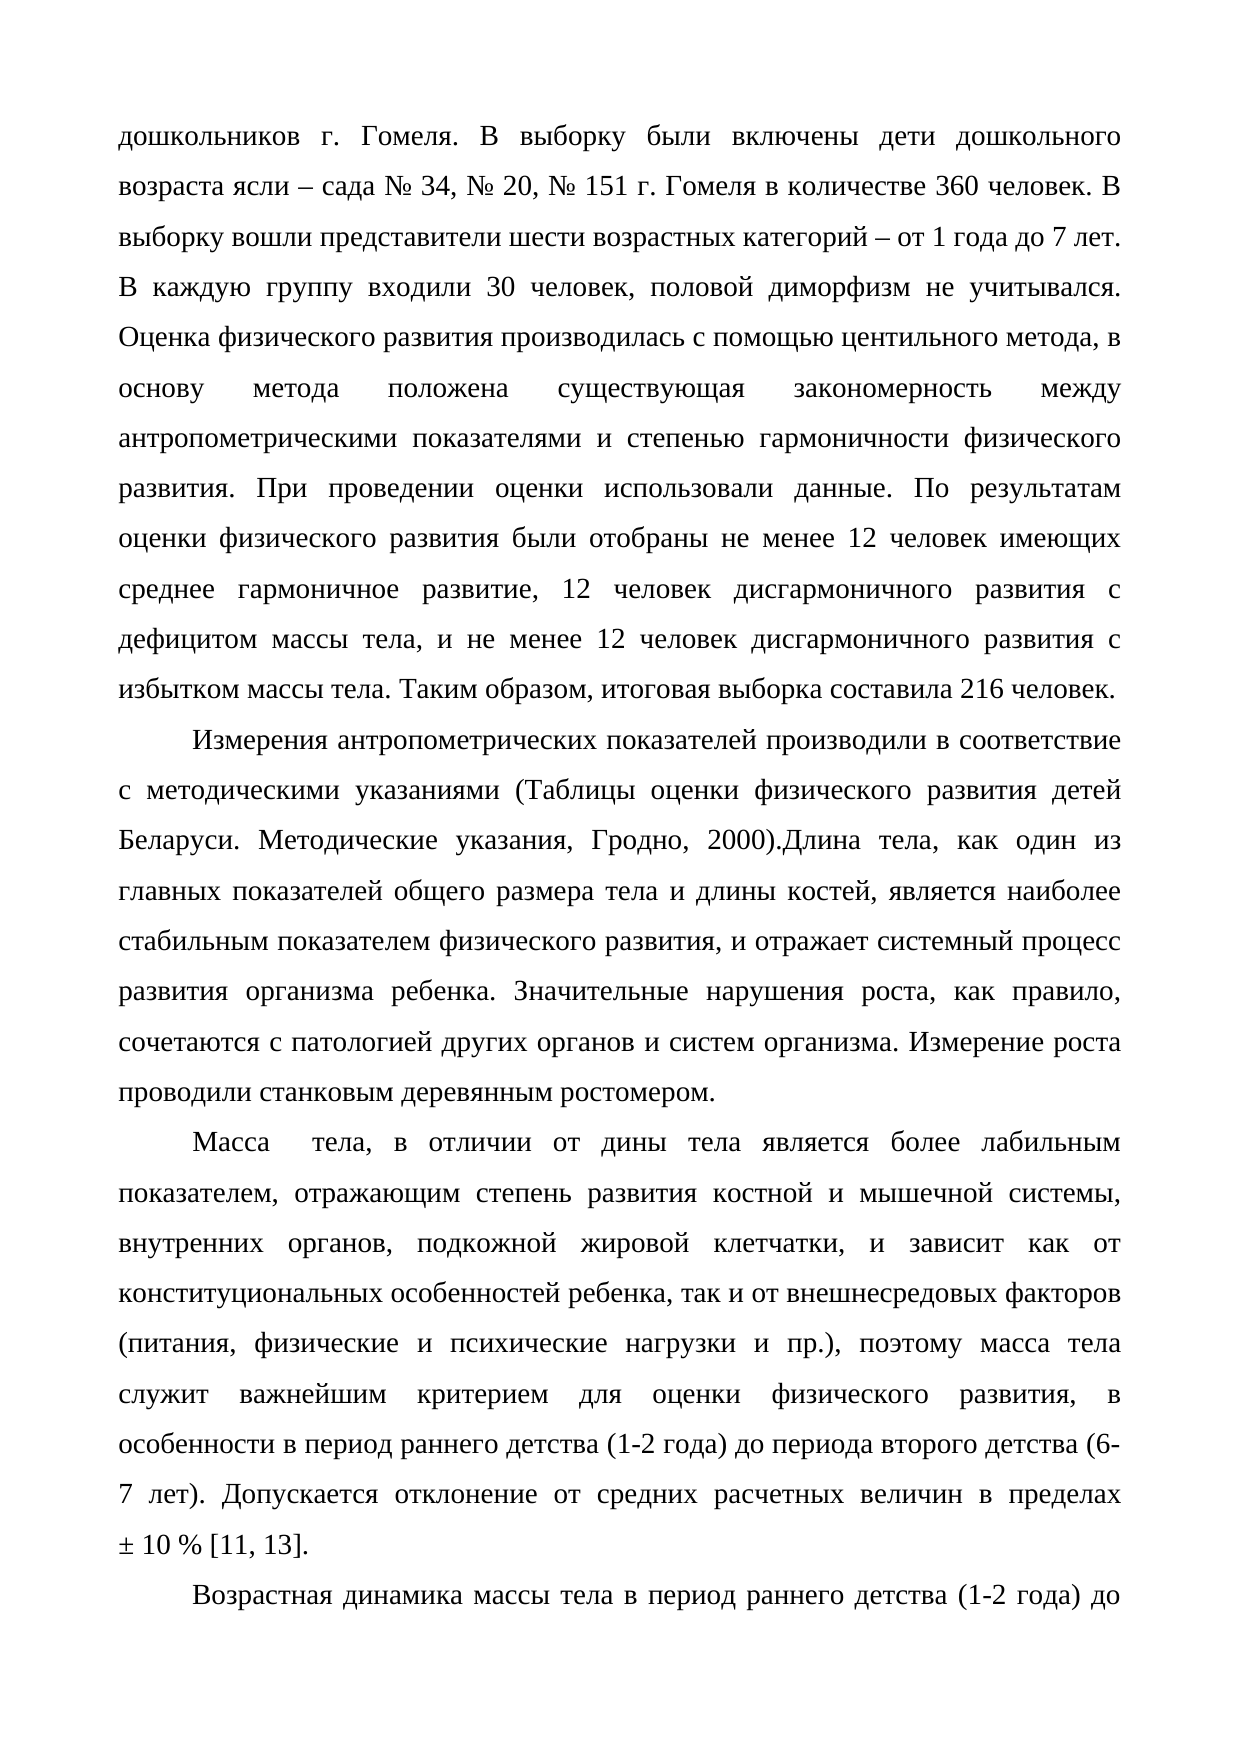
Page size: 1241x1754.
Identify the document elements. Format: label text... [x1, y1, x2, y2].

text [118, 118, 1122, 705]
text Измерения антропометрических показателей производили в соответствие с методическими указаниями (Таблицы оценки физического развития детей Беларуси. Методические указания, Гродно, 2000).Длина тела, как один из главных показателей общего размера тела и длины костей, является наиболее стабильным показателем физического развития, и отражает системный процесс развития организма ребенка. Значительные нарушения роста, как правило, сочетаются с патологией других органов и систем организма. Измерение роста проводили станковым деревянным ростомером. [118, 722, 1122, 1108]
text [118, 1577, 1122, 1611]
text Масса тела, в отличии от дины тела является более лабильным показателем, отражающим степень развития костной и мышечной системы, внутренних органов, подкожной жировой клетчатки, и зависит как от конституциональных особенностей ребенка, так и от внешнесредовых факторов (питания, физические и психические нагрузки и пр.), поэтому масса тела служит важнейшим критерием для оценки физического развития, в особенности в период раннего детства (1-2 года) до периода второго детства (6-7 лет). Допускается отклонение от средних расчетных величин в пределах ± 10 % [11, 13]. [118, 1124, 1122, 1560]
